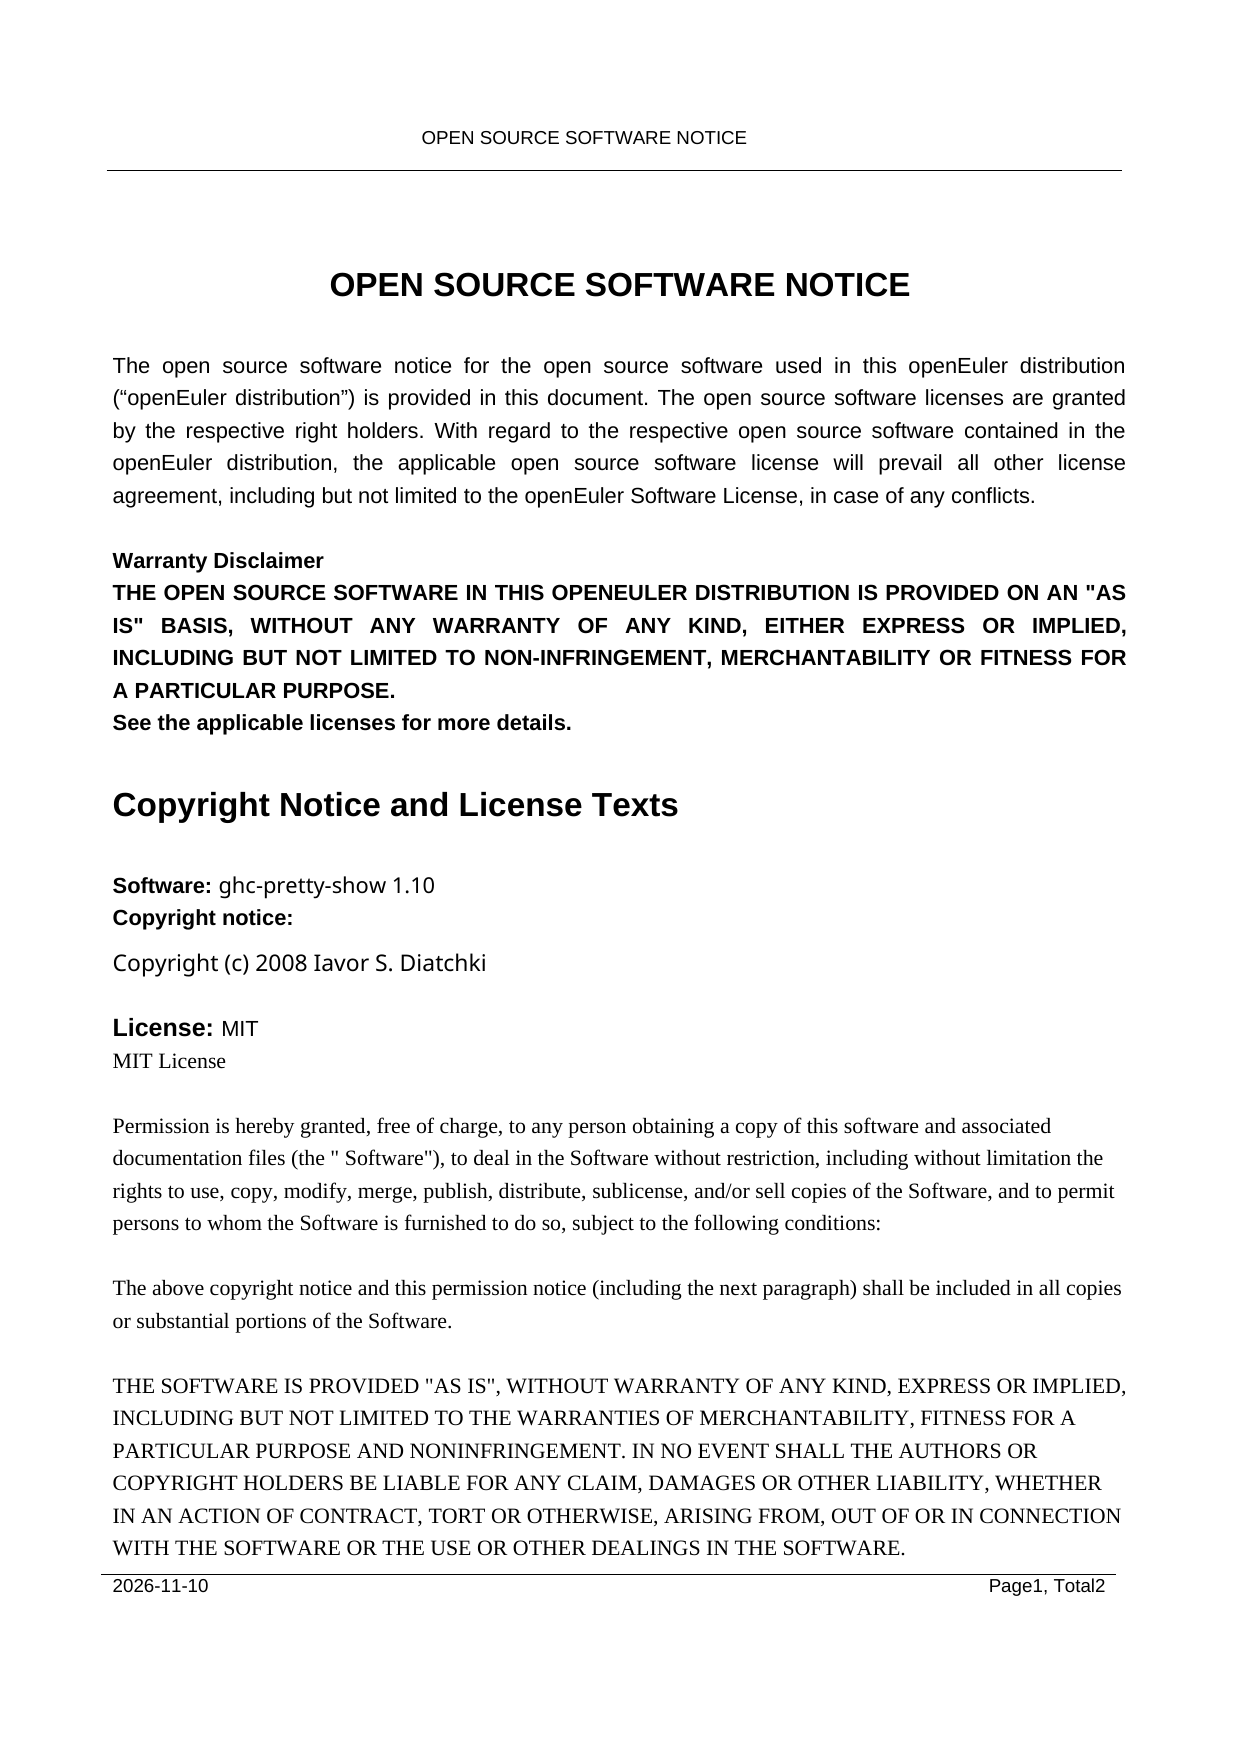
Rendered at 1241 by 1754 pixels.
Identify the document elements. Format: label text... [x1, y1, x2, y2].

text Copyright (c) 2008 Iavor S. Diatchki [112, 947, 1128, 1012]
text Copyright Notice and License Texts [112, 771, 1128, 836]
text THE OPEN SOURCE SOFTWARE IN THIS OPENEULER DISTRIBUTION IS PROVIDED ON AN "AS IS" BASIS, WITHOUT ANY WARRANTY OF ANY KIND, EITHER EXPRESS OR IMPLIED, INCLUDING BUT NOT LIMITED TO NON-INFRINGEMENT, MERCHANTABILITY OR FITNESS FOR A PARTICULAR PURPOSE. See the applicable licenses for more details. [112, 576, 1128, 739]
text The open source software notice for the open source software used in this openEuler distribution (“openEuler distribution”) is provided in this document. The open source software licenses are granted by the respective right holders. With regard to the respective open source software contained in the openEuler distribution, the applicable open source software license will prevail all other license agreement, including but not limited to the openEuler Software License, in case of any conflicts. [112, 349, 1128, 511]
text Copyright notice: [112, 901, 1128, 934]
text OPEN SOURCE SOFTWARE NOTICE [112, 251, 1128, 316]
text Warranty Disclaimer [112, 544, 1128, 576]
title Software: ghc-pretty-show 1.10 [112, 869, 1128, 901]
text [112, 1044, 1128, 1564]
text License: MIT [112, 1012, 1128, 1044]
